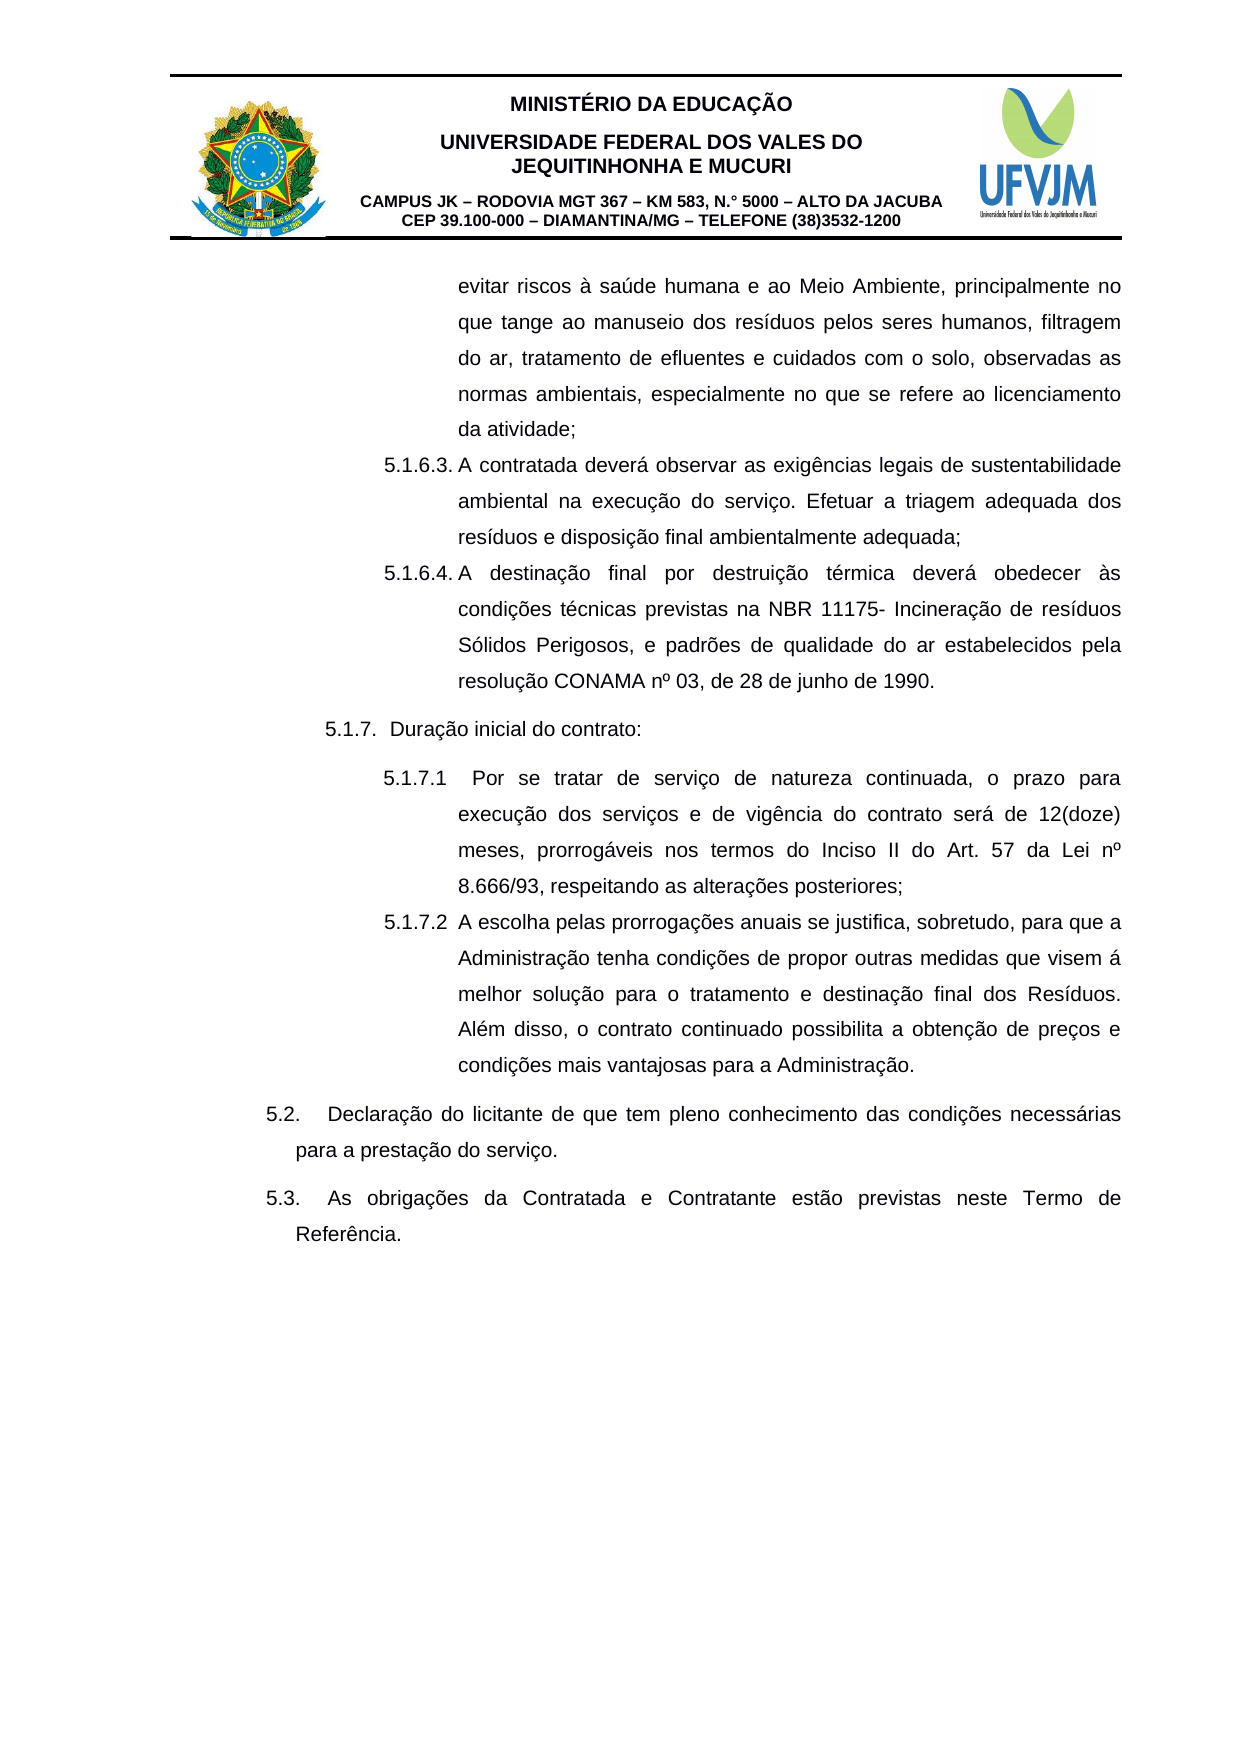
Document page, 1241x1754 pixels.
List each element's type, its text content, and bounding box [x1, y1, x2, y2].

list Por se tratar de serviço de natureza continuada, o prazo para execução dos serviços e de vigência do contrato será de 12(doze) meses, prorrogáveis nos termos do Inciso II do Art. 57 da Lei nº 8.666/93, respeitando as alterações posteriores; [383, 766, 1122, 897]
list Duração inicial do contrato: [325, 717, 1122, 741]
picture [980, 88, 1098, 219]
list A contratada deverá observar as exigências legais de sustentabilidade ambiental na execução do serviço. Efetuar a triagem adequada dos resíduos e disposição final ambientalmente adequada; [384, 453, 1122, 549]
list As obrigações da Contratada e Contratante estão previstas neste Termo de Referência. [266, 1186, 1122, 1246]
list A escolha pelas prorrogações anuais se justifica, sobretudo, para que a Administração tenha condições de propor outras medidas que visem á melhor solução para o tratamento e destinação final dos Resíduos. Além disso, o contrato continuado possibilita a obtenção de preços e condições mais vantajosas para a Administração. [384, 909, 1122, 1077]
list Declaração do licitante de que tem pleno conhecimento das condições necessárias para a prestação do serviço. [266, 1102, 1122, 1162]
list A destinação final por destruição térmica deverá obedecer às condições técnicas previstas na NBR 11175- Incineração de resíduos Sólidos Perigosos, e padrões de qualidade do ar estabelecidos pela resolução CONAMA nº 03, de 28 de junho de 1990. [384, 561, 1122, 693]
picture [191, 101, 326, 237]
